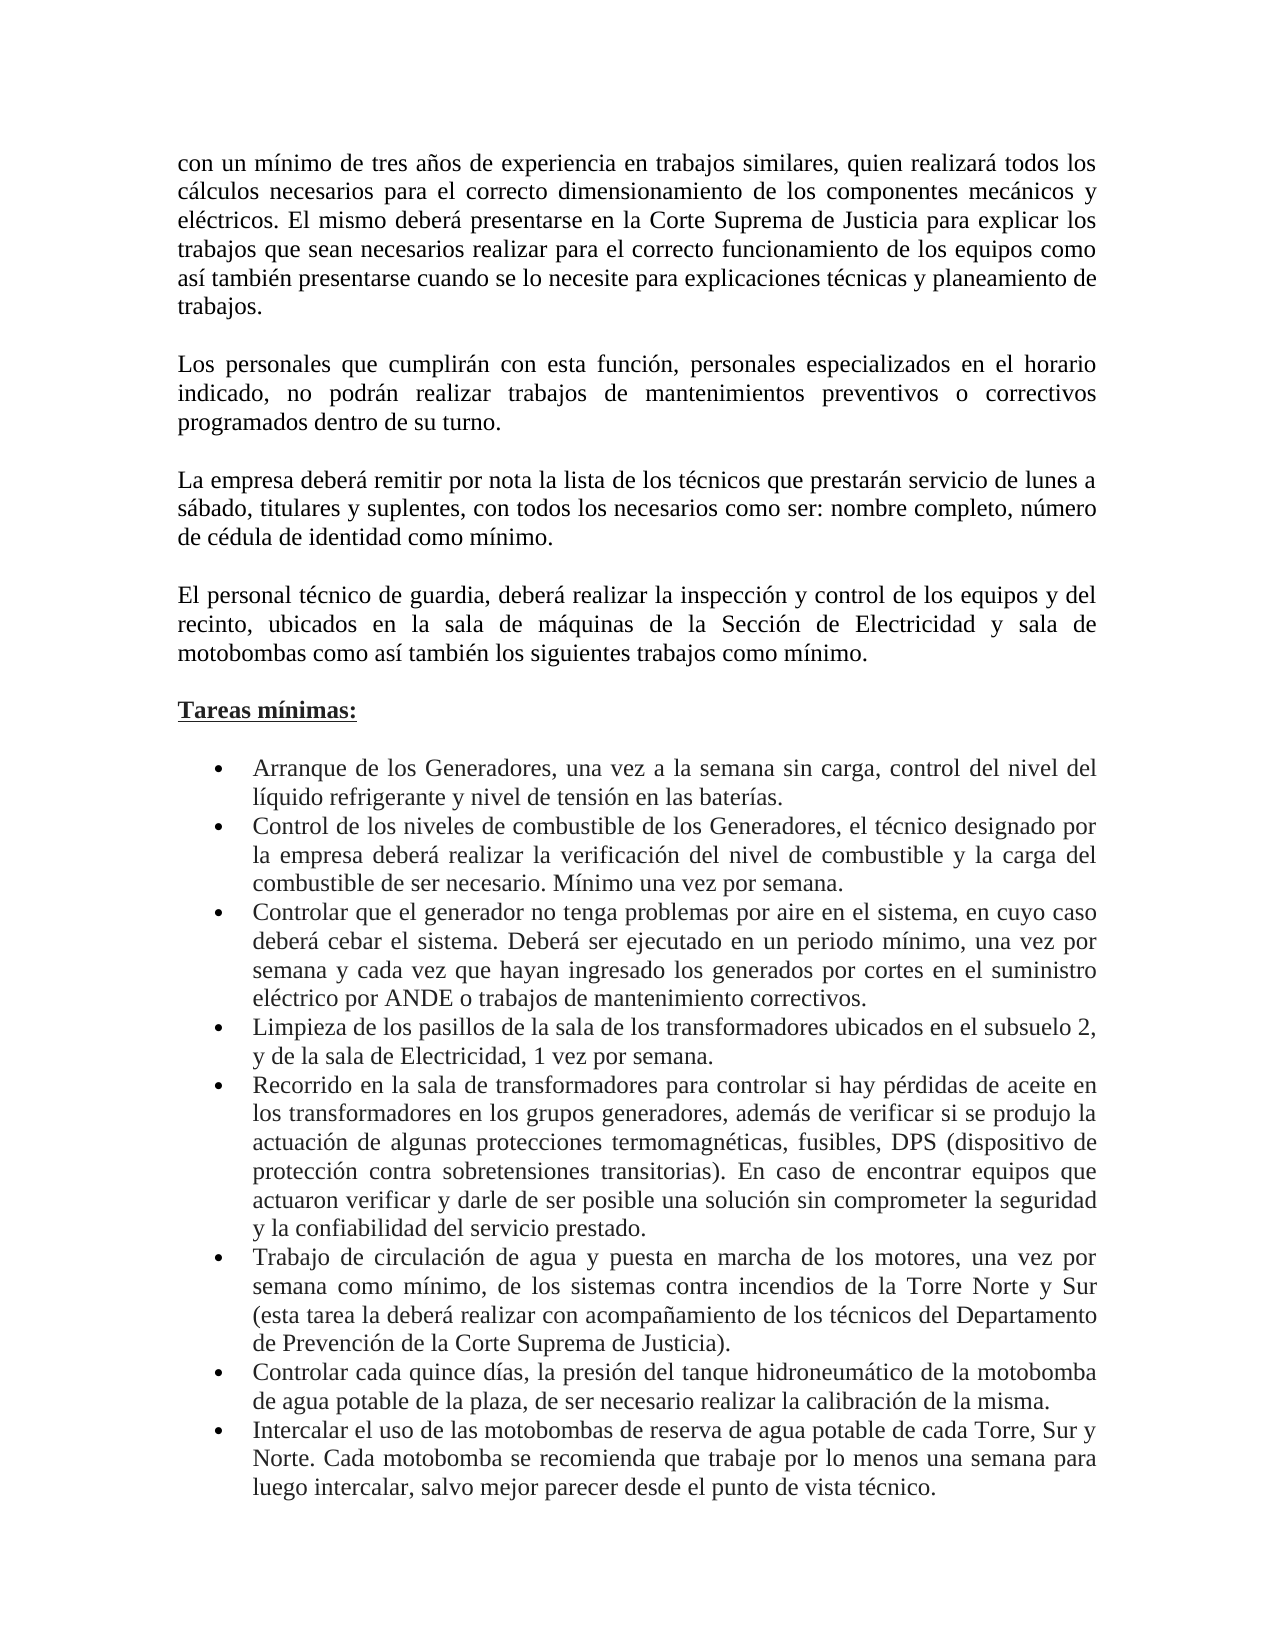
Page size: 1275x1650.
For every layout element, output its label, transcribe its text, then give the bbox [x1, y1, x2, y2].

list Recorrido en la sala de transformadores para controlar si hay pérdidas de aceite en los transformadores en los grupos generadores, además de verificar si se produjo la actuación de algunas protecciones termomagnéticas, fusibles, DPS (dispositivo de protección contra sobretensiones transitorias). En caso de encontrar equipos que actuaron verificar y darle de ser posible una solución sin comprometer la seguridad y la confiabilidad del servicio prestado. [215, 1070, 1098, 1242]
text La empresa deberá remitir por nota la lista de los técnicos que prestarán servicio de lunes a sábado, titulares y suplentes, con todos los necesarios como ser: nombre completo, número de cédula de identidad como mínimo. [177, 465, 1098, 551]
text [177, 148, 1098, 320]
list Intercalar el uso de las motobombas de reserva de agua potable de cada Torre, Sur y Norte. Cada motobomba se recomienda que trabaje por lo menos una semana para luego intercalar, salvo mejor parecer desde el punto de vista técnico. [215, 1415, 1098, 1501]
text Los personales que cumplirán con esta función, personales especializados en el horario indicado, no podrán realizar trabajos de mantenimientos preventivos o correctivos programados dentro de su turno. [177, 349, 1098, 436]
list Control de los niveles de combustible de los Generadores, el técnico designado por la empresa deberá realizar la verificación del nivel de combustible y la carga del combustible de ser necesario. Mínimo una vez por semana. [215, 811, 1098, 897]
list Limpieza de los pasillos de la sala de los transformadores ubicados en el subsuelo 2, y de la sala de Electricidad, 1 vez por semana. [215, 1012, 1098, 1070]
text Tareas mínimas: [177, 696, 1098, 724]
list Controlar cada quince días, la presión del tanque hidroneumático de la motobomba de agua potable de la plaza, de ser necesario realizar la calibración de la misma. [215, 1357, 1098, 1415]
list Controlar que el generador no tenga problemas por aire en el sistema, en cuyo caso deberá cebar el sistema. Deberá ser ejecutado en un periodo mínimo, una vez por semana y cada vez que hayan ingresado los generados por cortes en el suministro eléctrico por ANDE o trabajos de mantenimiento correctivos. [215, 897, 1098, 1012]
list Arranque de los Generadores, una vez a la semana sin carga, control del nivel del líquido refrigerante y nivel de tensión en las baterías. [215, 753, 1098, 811]
text El personal técnico de guardia, deberá realizar la inspección y control de los equipos y del recinto, ubicados en la sala de máquinas de la Sección de Electricidad y sala de motobombas como así también los siguientes trabajos como mínimo. [177, 580, 1098, 666]
list Trabajo de circulación de agua y puesta en marcha de los motores, una vez por semana como mínimo, de los sistemas contra incendios de la Torre Norte y Sur (esta tarea la deberá realizar con acompañamiento de los técnicos del Departamento de Prevención de la Corte Suprema de Justicia). [215, 1242, 1098, 1357]
